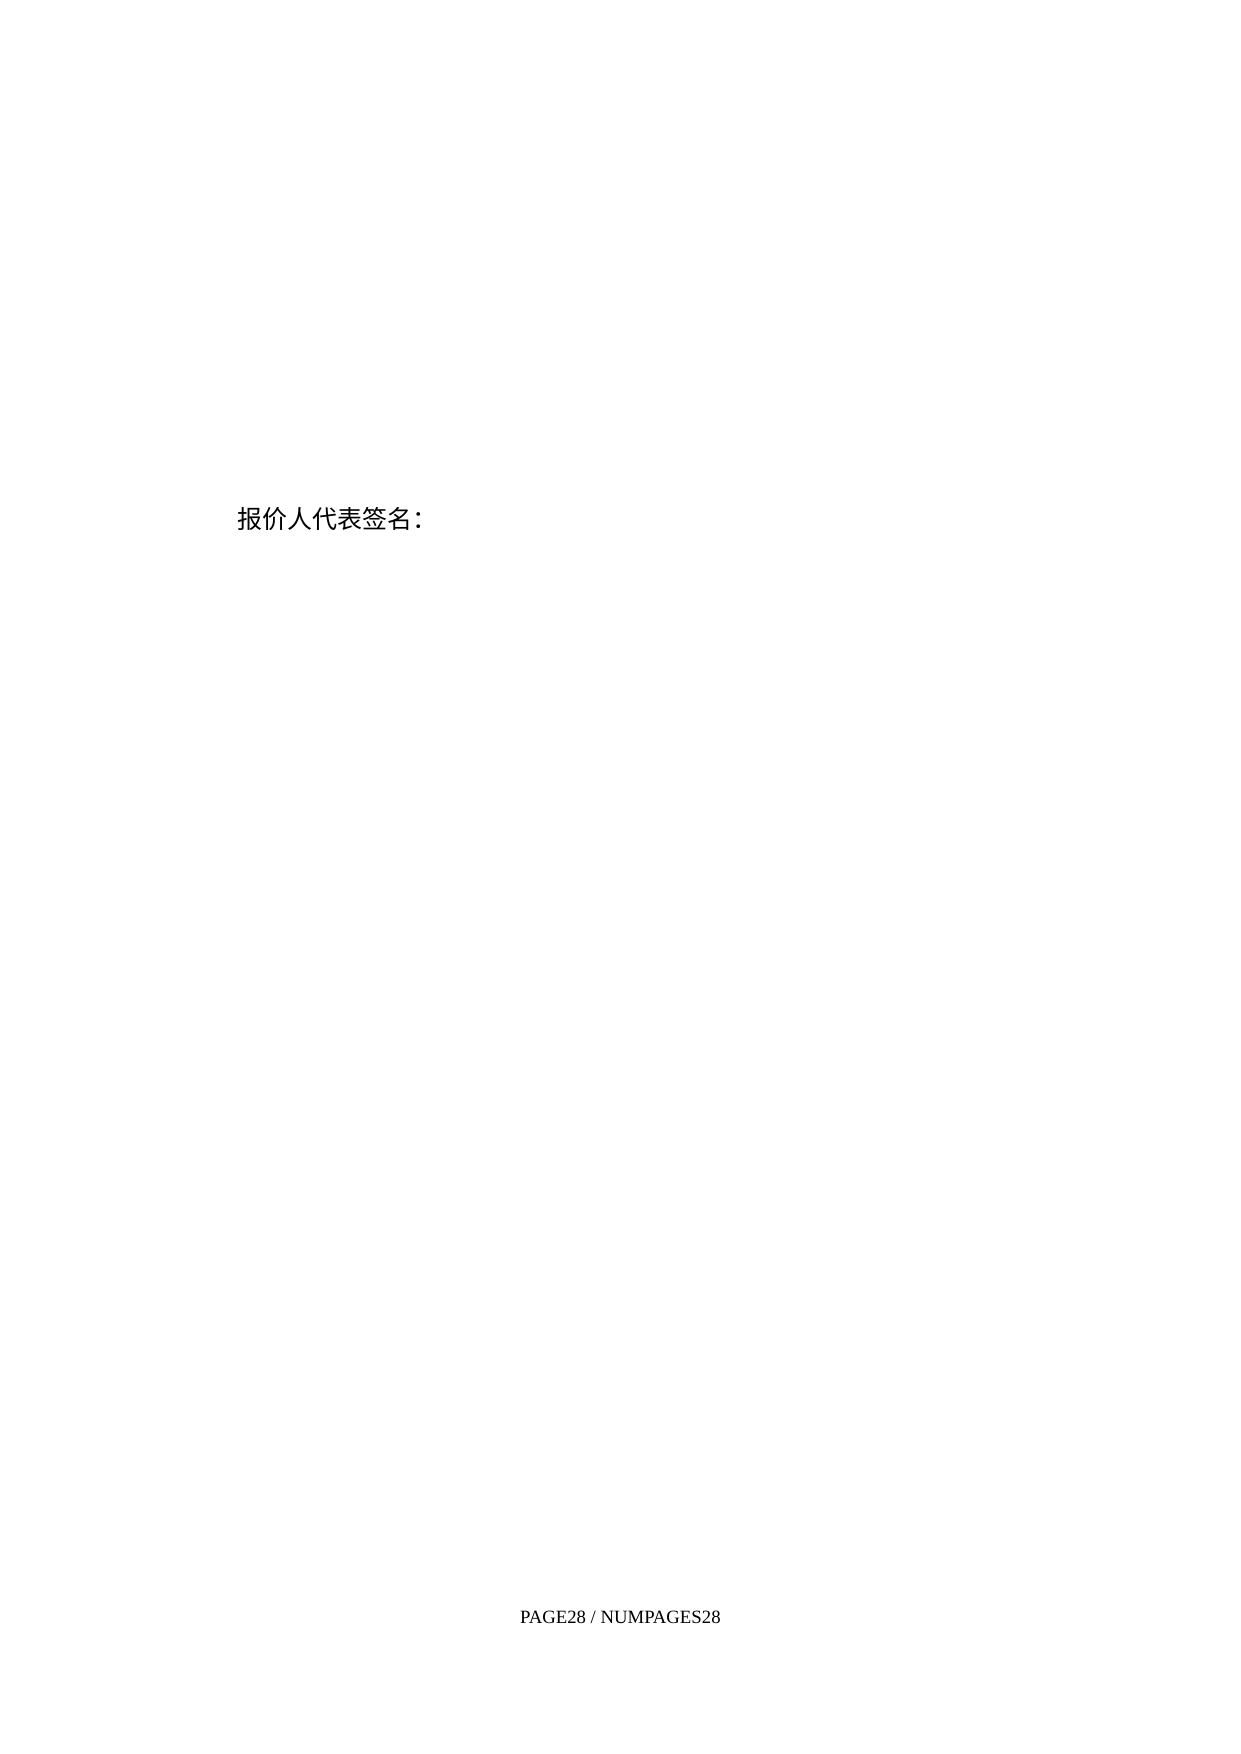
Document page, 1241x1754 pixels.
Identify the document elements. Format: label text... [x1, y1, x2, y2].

text 报价人代表签名： [187, 485, 1053, 550]
